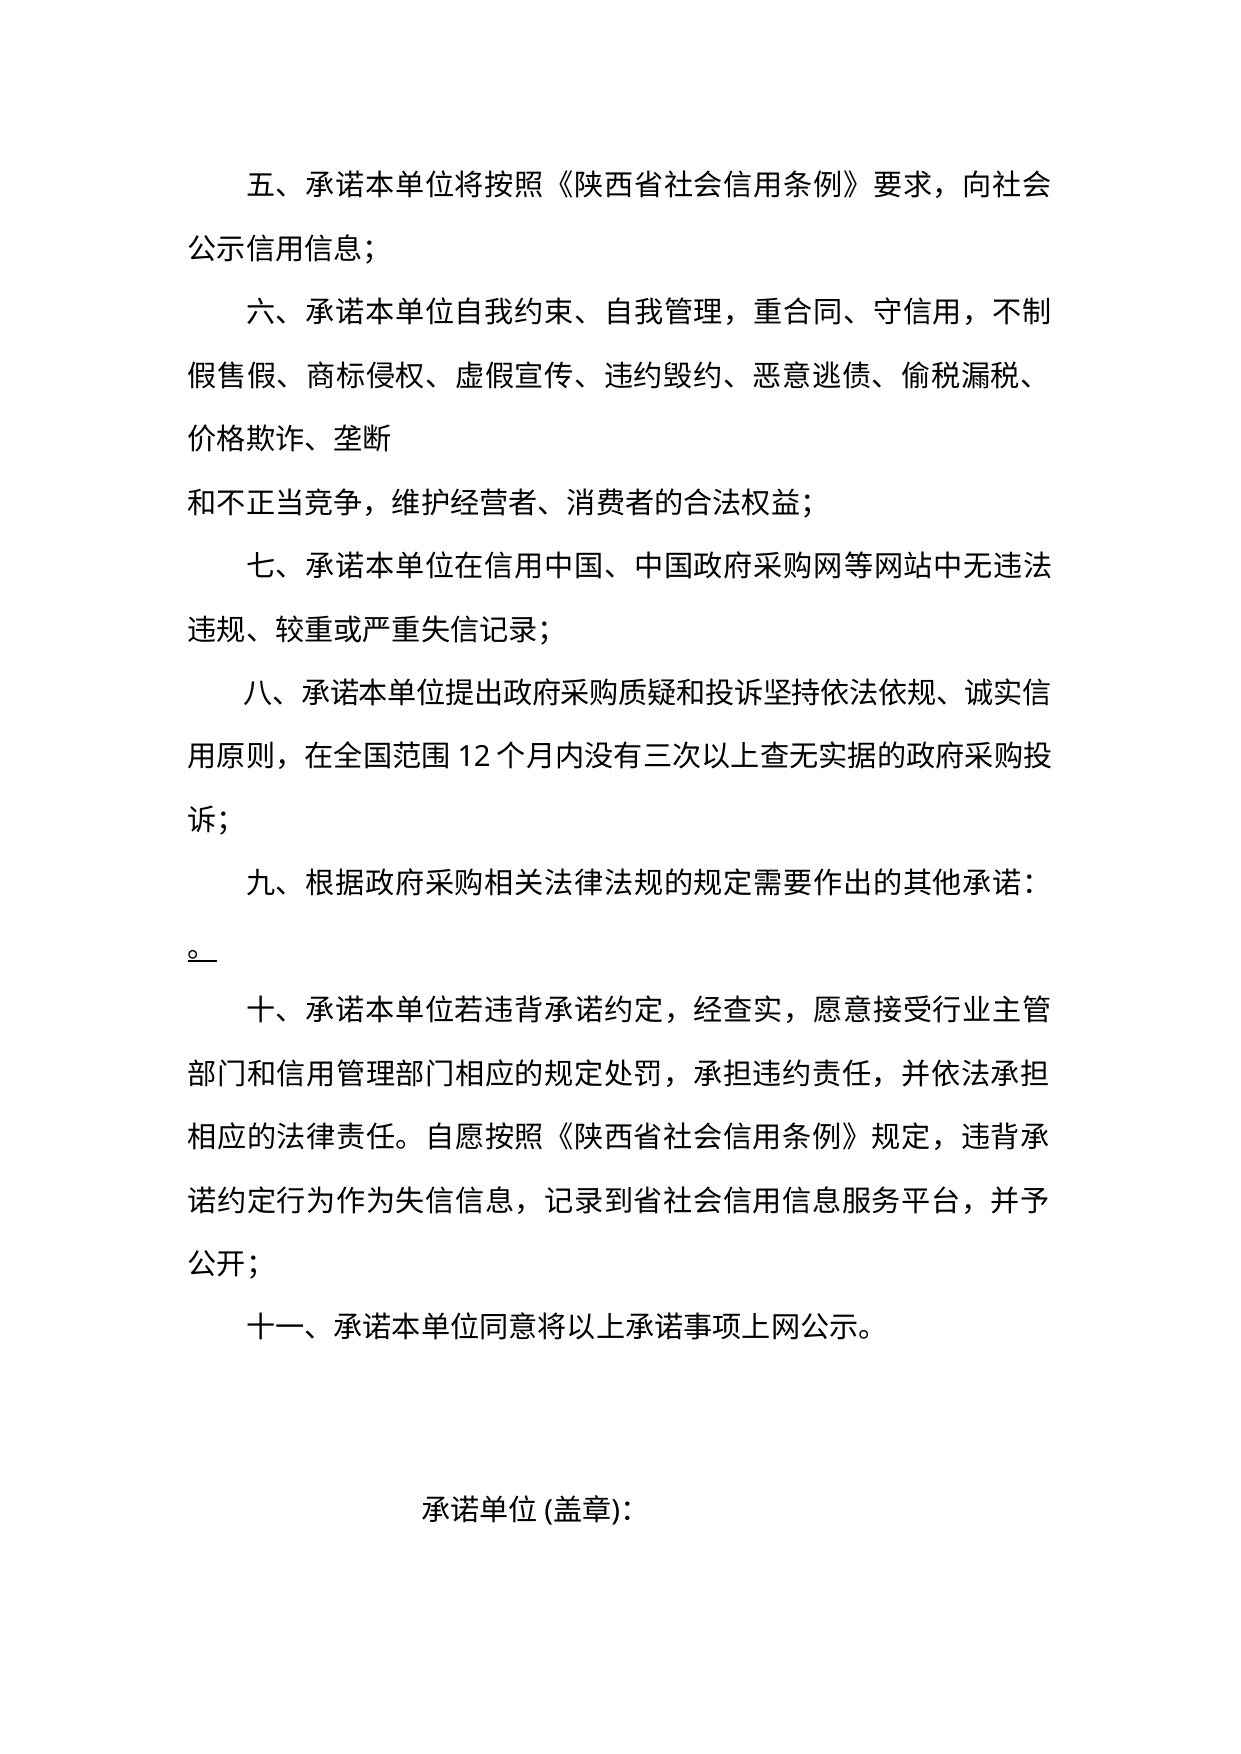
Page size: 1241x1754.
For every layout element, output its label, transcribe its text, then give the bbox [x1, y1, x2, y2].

text 十一、承诺本单位同意将以上承诺事项上网公示。 [187, 1304, 1053, 1346]
text 五、承诺本单位将按照《陕西省社会信用条例》要求，向社会公示信用信息； [187, 162, 1053, 268]
text 八、承诺本单位提出政府采购质疑和投诉坚持依法依规、诚实信用原则，在全国范围12个月内没有三次以上查无实据的政府采购投诉； [187, 669, 1053, 839]
text 九、根据政府采购相关法律法规的规定需要作出的其他承诺： 。 [187, 860, 1053, 966]
text 六、承诺本单位自我约束、自我管理，重合同、守信用，不制假售假、商标侵权、虚假宣传、违约毁约、恶意逃债、偷税漏税、价格欺诈、垄断 [187, 289, 1053, 458]
text 和不正当竞争，维护经营者、消费者的合法权益； [187, 479, 1053, 521]
text 十、承诺本单位若违背承诺约定，经查实，愿意接受行业主管部门和信用管理部门相应的规定处罚，承担违约责任，并依法承担相应的法律责任。自愿按照《陕西省社会信用条例》规定，违背承诺约定行为作为失信信息，记录到省社会信用信息服务平台，并予公开； [187, 987, 1053, 1283]
text 七、承诺本单位在信用中国、中国政府采购网等网站中无违法违规、较重或严重失信记录； [187, 543, 1053, 648]
text 承诺单位 (盖章)： [187, 1486, 1053, 1529]
